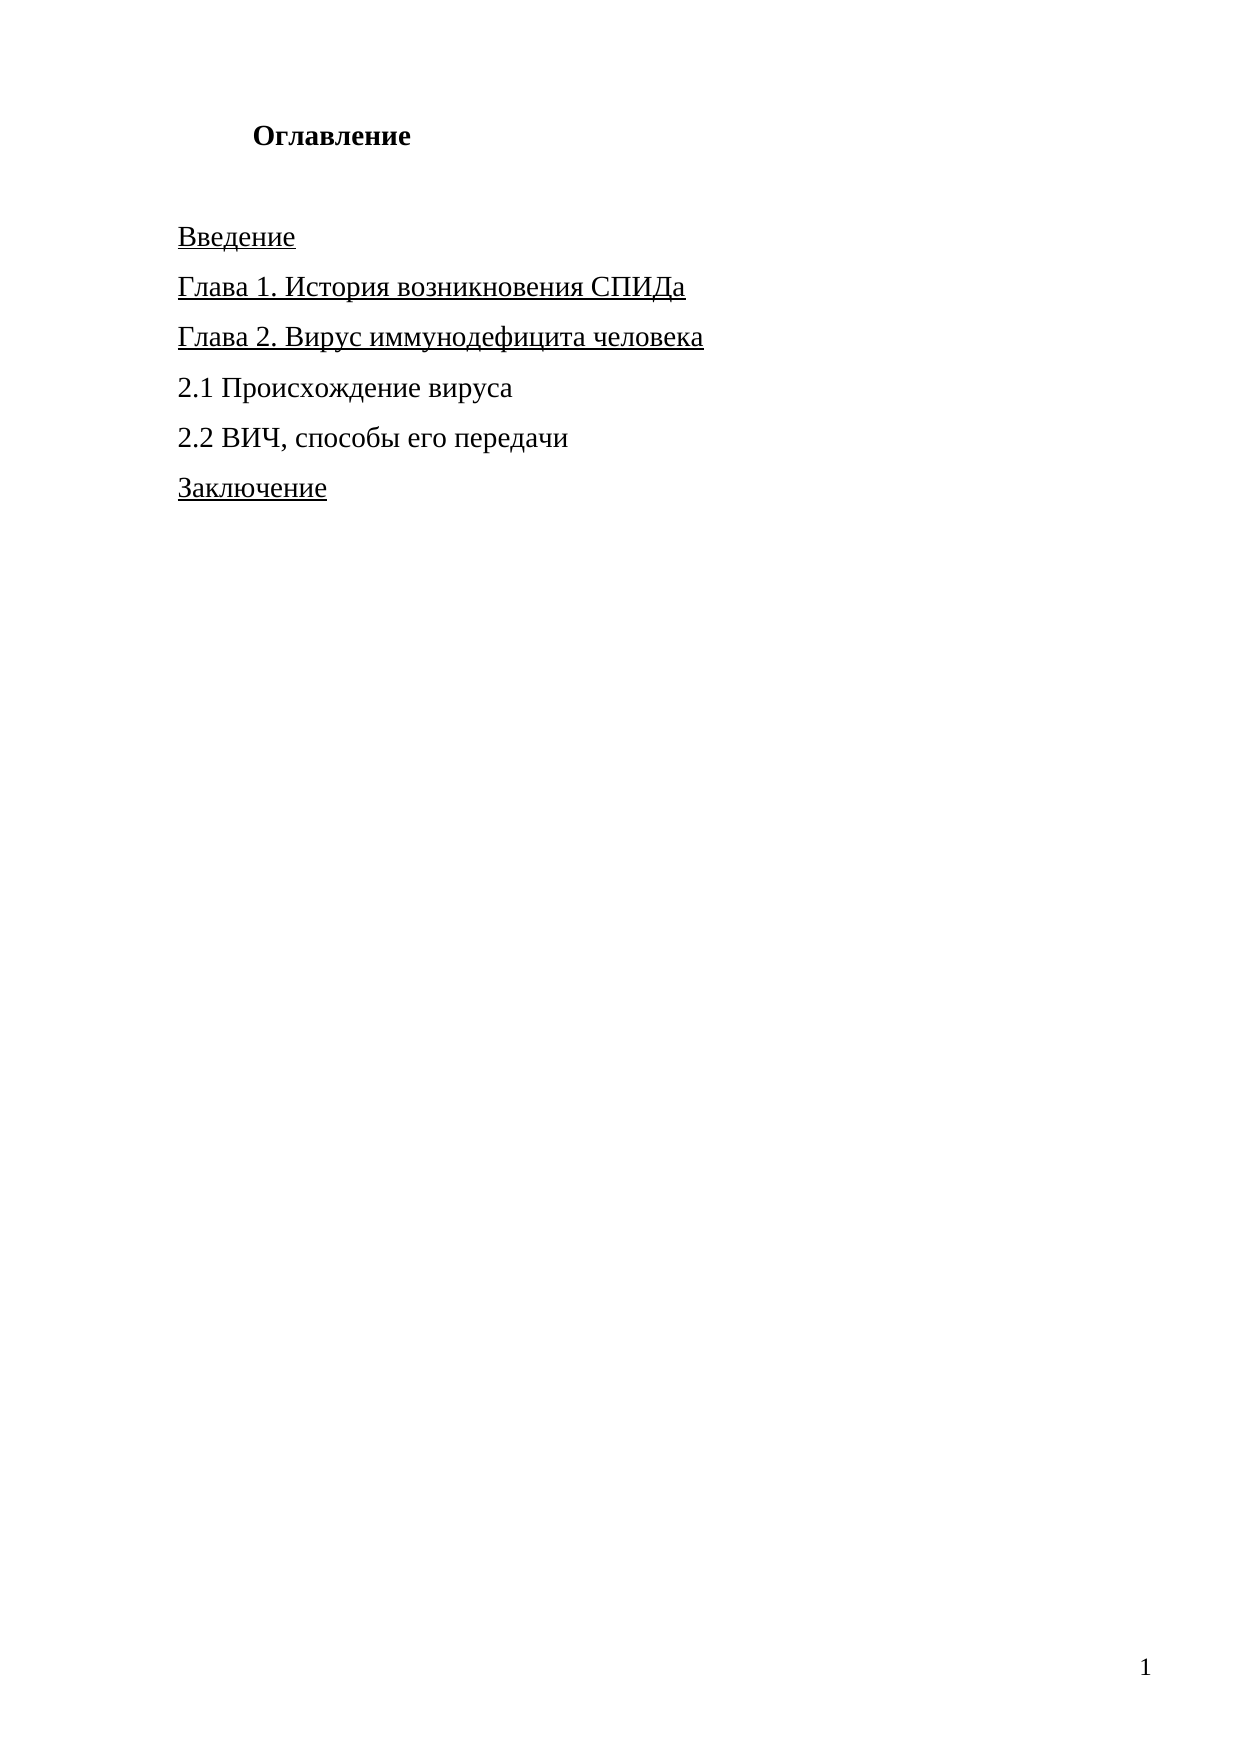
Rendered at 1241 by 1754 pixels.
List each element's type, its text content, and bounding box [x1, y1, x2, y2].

text Заключение 18 [177, 470, 1152, 504]
text Глава 1. История возникновения СПИДа 3 [177, 269, 1152, 303]
text Глава 2. Вирус иммунодефицита человека 10 [177, 319, 1152, 353]
text Оглавление [177, 118, 1152, 152]
text Введение 2 [177, 219, 1152, 252]
subtitle 2.2 ВИЧ, способы его передачи............................................................................11 [177, 420, 1152, 453]
subtitle 2.1 Происхождение вируса...................................................................................10 [177, 370, 1152, 403]
